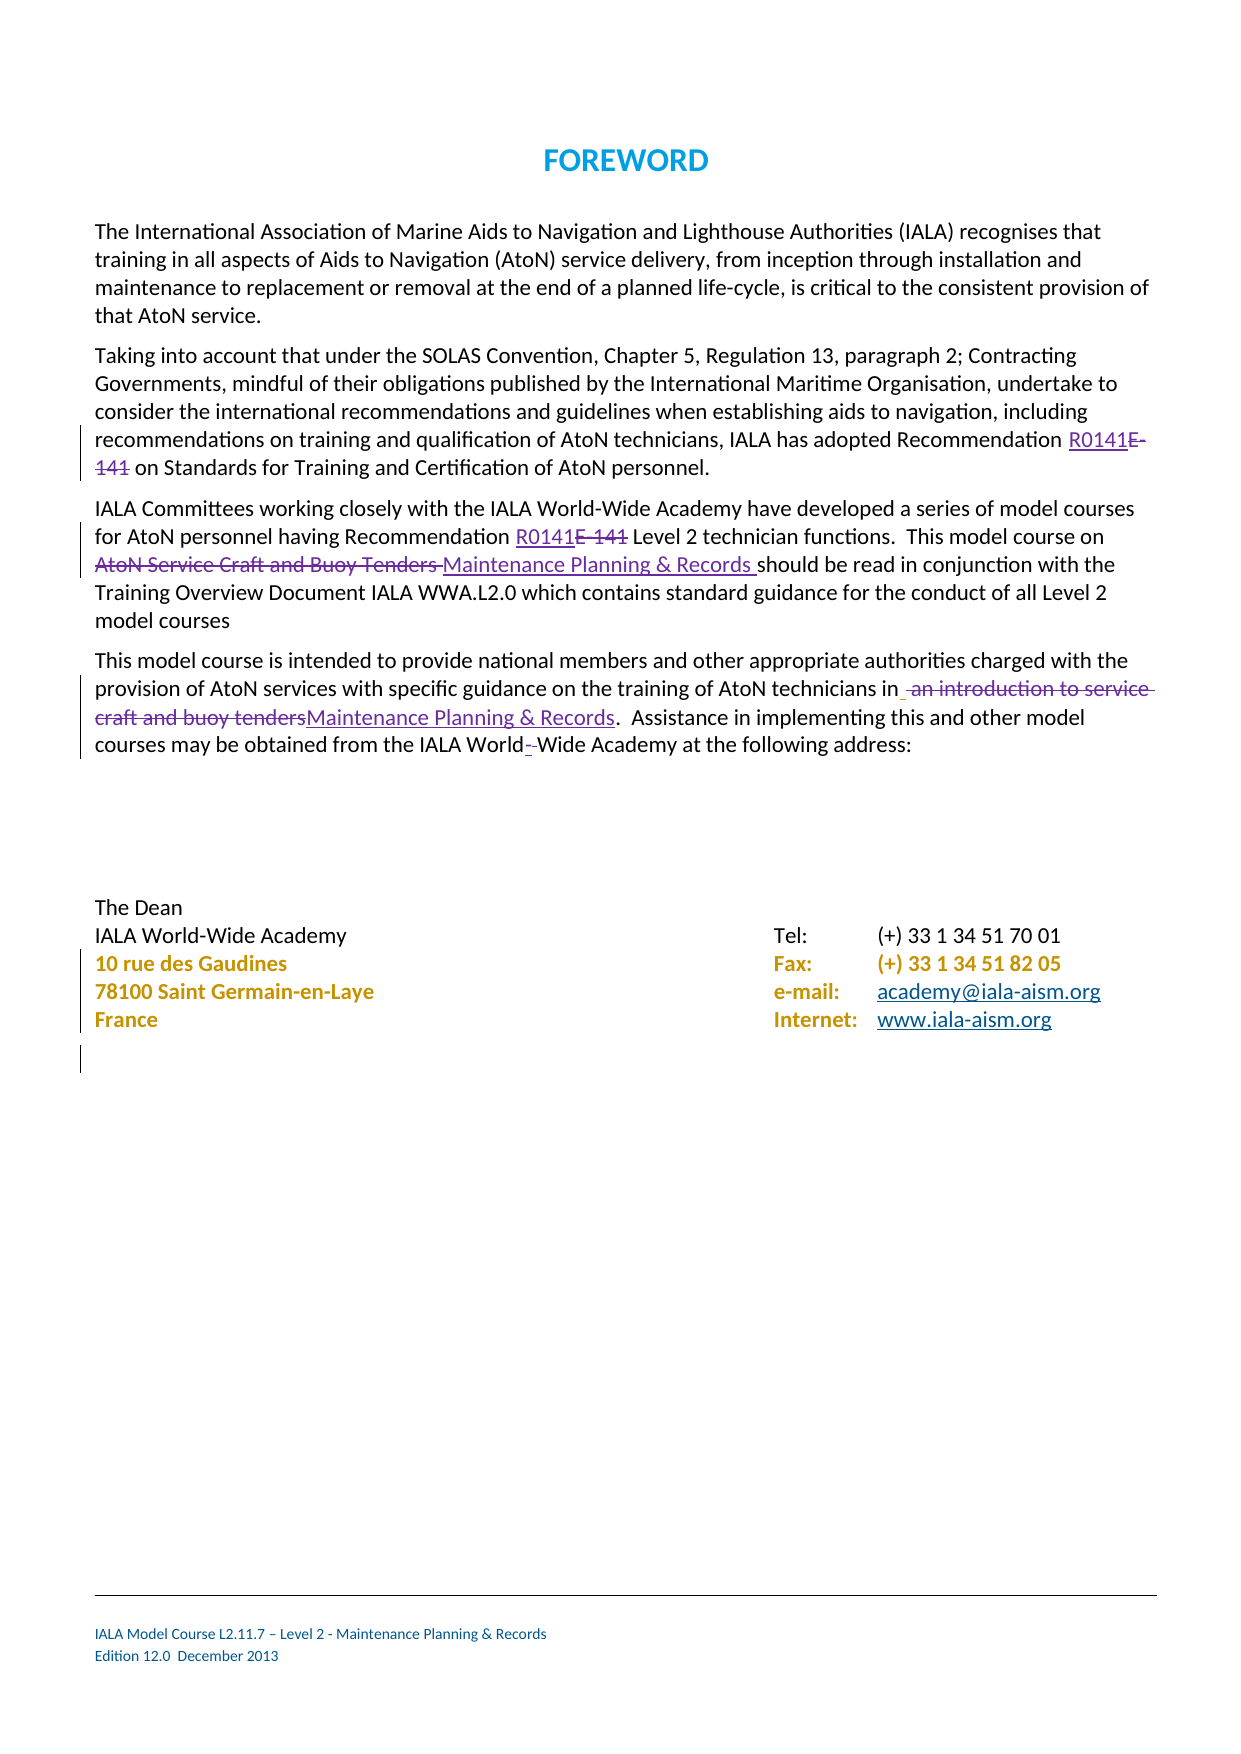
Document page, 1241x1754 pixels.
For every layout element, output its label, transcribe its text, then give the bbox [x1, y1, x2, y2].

text Taking into account that under the SOLAS Convention, Chapter 5, Regulation 13, paragraph 2; Contracting Governments, mindful of their obligations published by the International Maritime Organisation, undertake to consider the international recommendations and guidelines when establishing aids to navigation, including recommendations on training and qualification of AtoN technicians, IALA has adopted Recommendation on Standards for Training and Certification of AtoN personnel. [94, 341, 1157, 481]
text 10 rue des Gaudines Fax: (+) 33 1 34 51 82 05 [94, 949, 1157, 977]
text France Internet: www.iala-aism.org [94, 1005, 1157, 1033]
text 78100 Saint Germain-en-Laye e-mail: academy@iala-aism.org [94, 977, 1157, 1005]
text IALA Committees working closely with the IALA World-Wide Academy have developed a series of model courses for AtoN personnel having Recommendation Level 2 technician functions. This model course on should be read in conjunction with the Training Overview Document IALA WWA.L2.0 which contains standard guidance for the conduct of all Level 2 model courses [94, 494, 1157, 634]
text FOREWORD [94, 138, 1157, 179]
text IALA World-Wide Academy Tel: (+) 33 1 34 51 70 01 [94, 921, 1157, 949]
text This model course is intended to provide national members and other appropriate authorities charged with the provision of AtoN services with specific guidance on the training of AtoN technicians in. Assistance in implementing this and other model courses may be obtained from the IALA WorldWide Academy at the following address: [94, 647, 1157, 759]
text The Dean [94, 893, 1157, 921]
text The International Association of Marine Aids to Navigation and Lighthouse Authorities (IALA) recognises that training in all aspects of Aids to Navigation (AtoN) service delivery, from inception through installation and maintenance to replacement or removal at the end of a planned life-cycle, is critical to the consistent provision of that AtoN service. [94, 217, 1157, 329]
